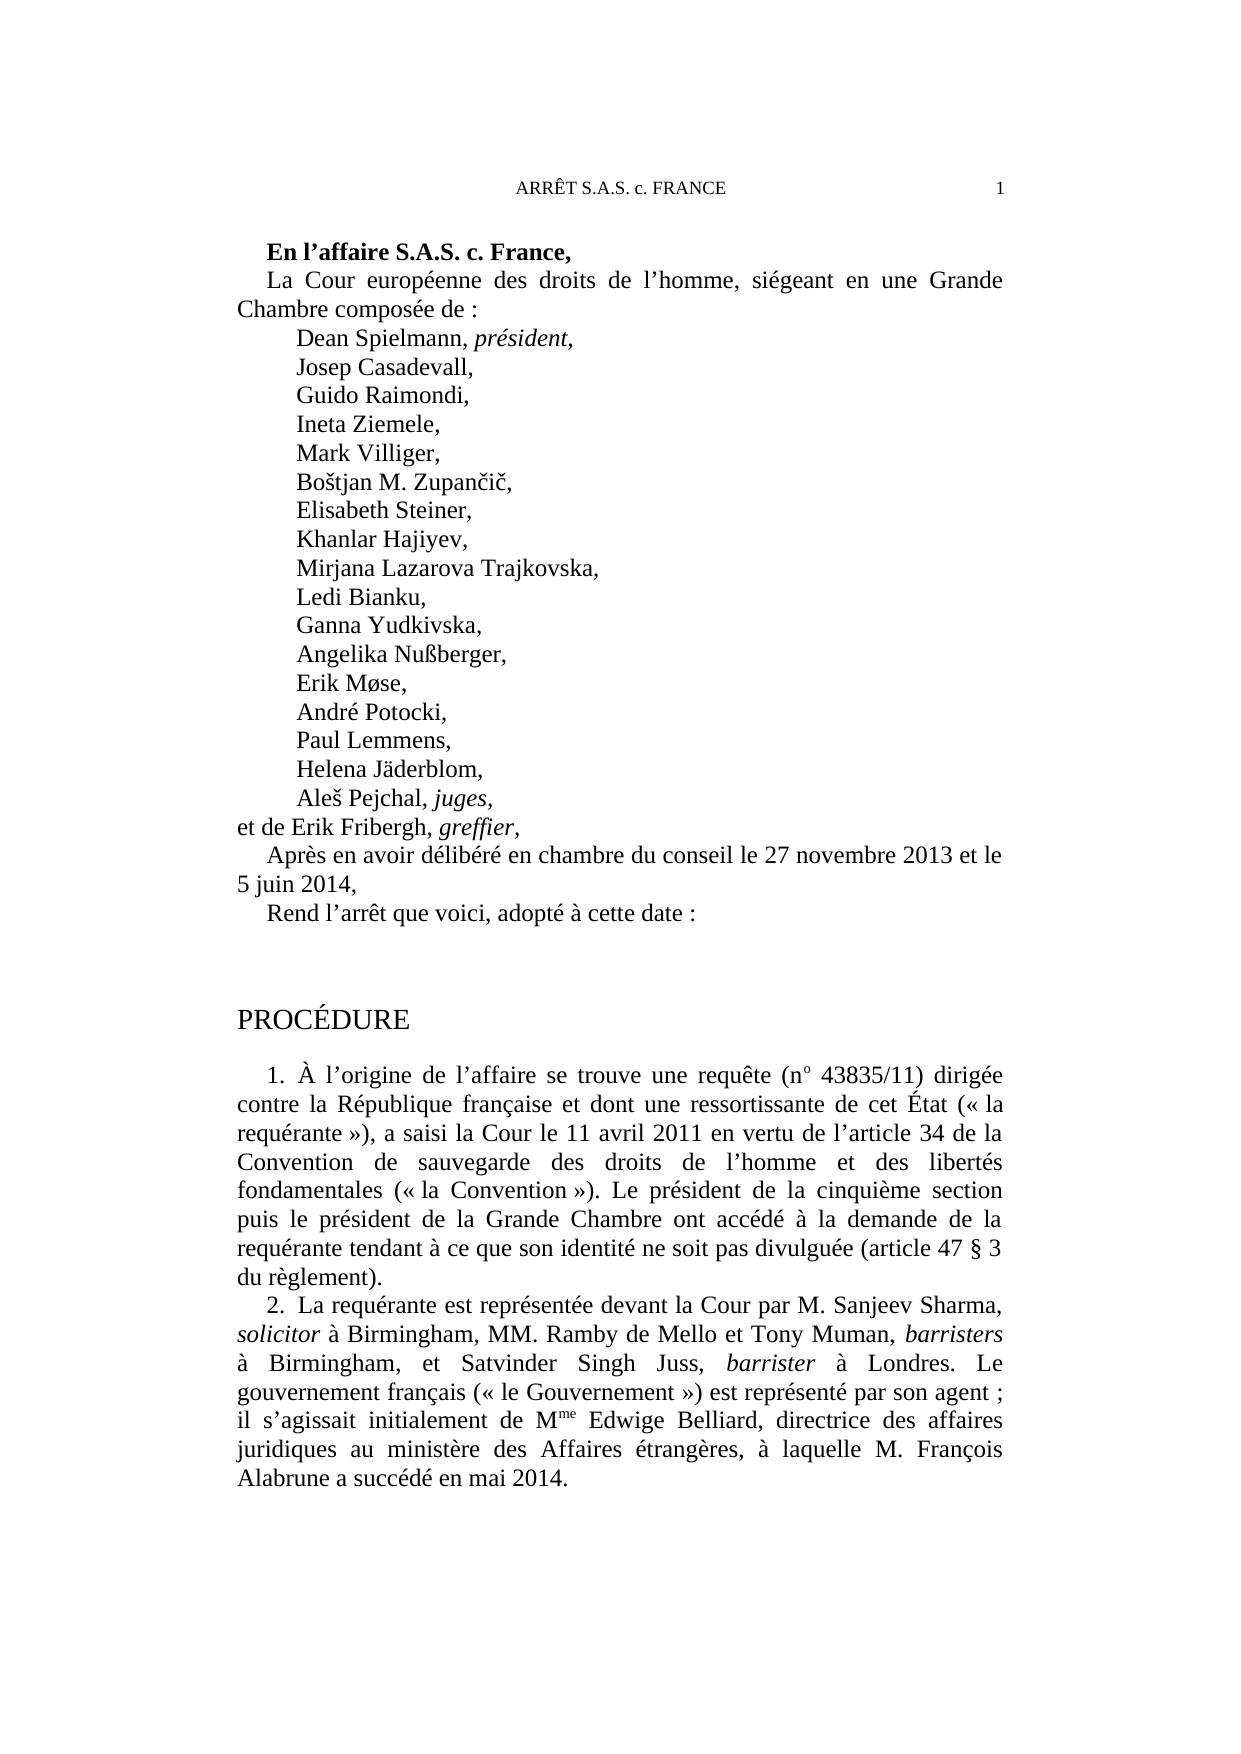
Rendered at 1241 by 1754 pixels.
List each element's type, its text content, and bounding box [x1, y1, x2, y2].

text La Cour européenne des droits de l’homme, siégeant en une Grande Chambre composée de : [237, 266, 1003, 323]
text 2. La requérante est représentée devant la Cour par M. Sanjeev Sharma, solicitor à Birmingham, MM. Ramby de Mello et Tony Muman, barristers à Birmingham, et Satvinder Singh Juss, barrister à Londres. Le gouvernement français (« le Gouvernement ») est représenté par son agent ; il s’agissait initialement de Mme Edwige Belliard, directrice des affaires juridiques au ministère des Affaires étrangères, à laquelle M. François Alabrune a succédé en mai 2014. [237, 1290, 1003, 1492]
text Rend l’arrêt que voici, adopté à cette date : [237, 898, 1003, 927]
text Après en avoir délibéré en chambre du conseil le 27 novembre 2013 et le 5 juin 2014, [237, 841, 1003, 898]
title PROCÉDURE [237, 1002, 1003, 1035]
text 1. À l’origine de l’affaire se trouve une requête (no 43835/11) dirigée contre la République française et dont une ressortissante de cet État (« la requérante »), a saisi la Cour le 11 avril 2011 en vertu de l’article 34 de la Convention de sauvegarde des droits de l’homme et des libertés fondamentales (« la Convention »). Le président de la cinquième section puis le président de la Grande Chambre ont accédé à la demande de la requérante tendant à ce que son identité ne soit pas divulguée (article 47 § 3 du règlement). [237, 1060, 1003, 1290]
text Dean Spielmann, président, Josep Casadevall, Guido Raimondi, Ineta Ziemele, Mark Villiger, Boštjan M. Zupančič, Elisabeth Steiner, Khanlar Hajiyev, Mirjana Lazarova Trajkovska, Ledi Bianku, Ganna Yudkivska, Angelika Nußberger, Erik Møse, André Potocki, Paul Lemmens, Helena Jäderblom, Aleš Pejchal, juges, et de Erik Fribergh, greffier, [237, 323, 1003, 841]
text En l’affaire S.A.S. c. France, [237, 237, 1003, 266]
